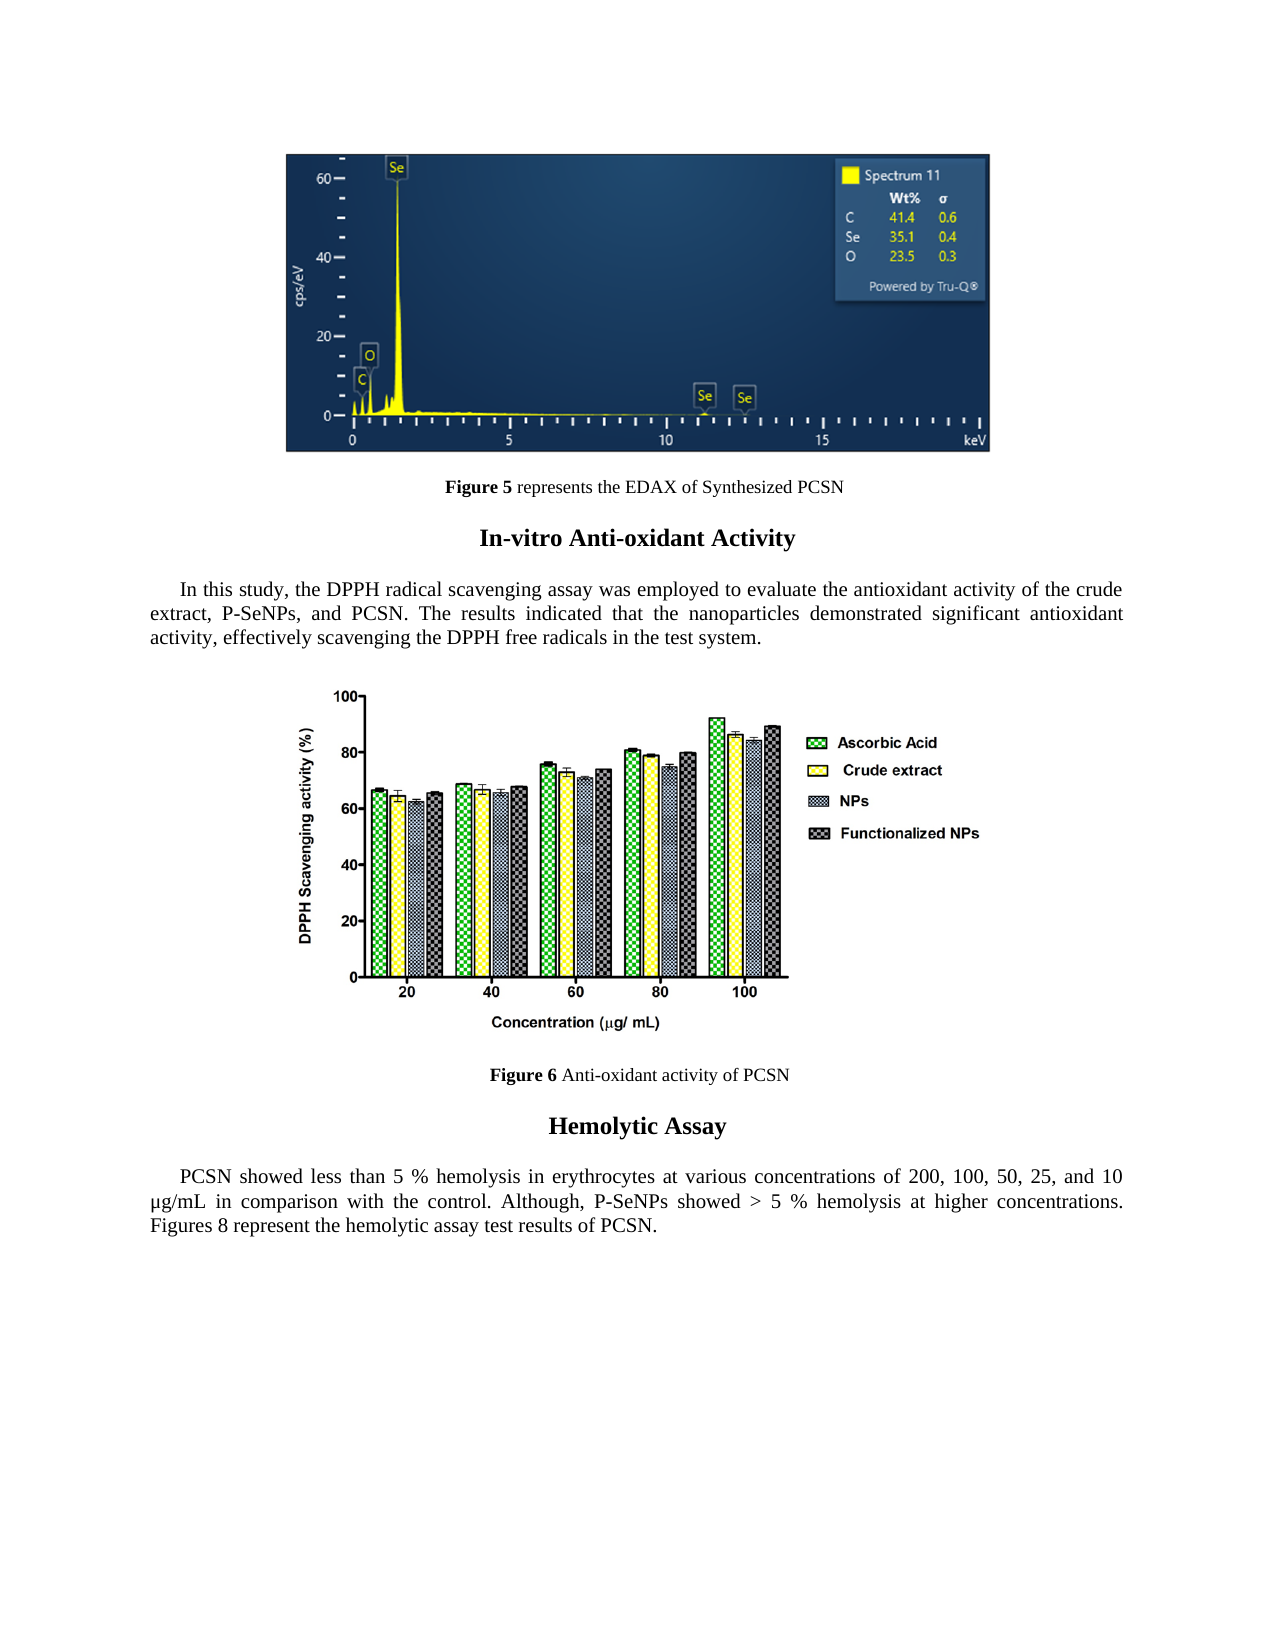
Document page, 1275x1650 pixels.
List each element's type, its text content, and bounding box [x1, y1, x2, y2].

subtitle Hemolytic Assay [150, 1111, 1125, 1139]
text In this study, the DPPH radical scavenging assay was employed to evaluate the antioxidant activity of the crude extract, P-SeNPs, and PCSN. The results indicated that the nanoparticles demonstrated significant antioxidant activity, effectively scavenging the DPPH free radicals in the test system. [150, 577, 1125, 649]
picture [283, 669, 992, 1044]
subtitle In-vitro Anti-oxidant Activity [150, 523, 1125, 552]
text PCSN showed less than 5 % hemolysis in erythrocytes at various concentrations of 200, 100, 50, 25, and 10 μg/mL in comparison with the control. Although, P-SeNPs showed > 5 % hemolysis at higher concentrations. Figures 8 represent the hemolytic assay test results of PCSN. [150, 1164, 1125, 1237]
text Figure 6 Anti-oxidant activity of PCSN [150, 1064, 1125, 1086]
picture [281, 150, 994, 456]
text Figure 5 represents the EDAX of Synthesized PCSN [150, 476, 1125, 498]
